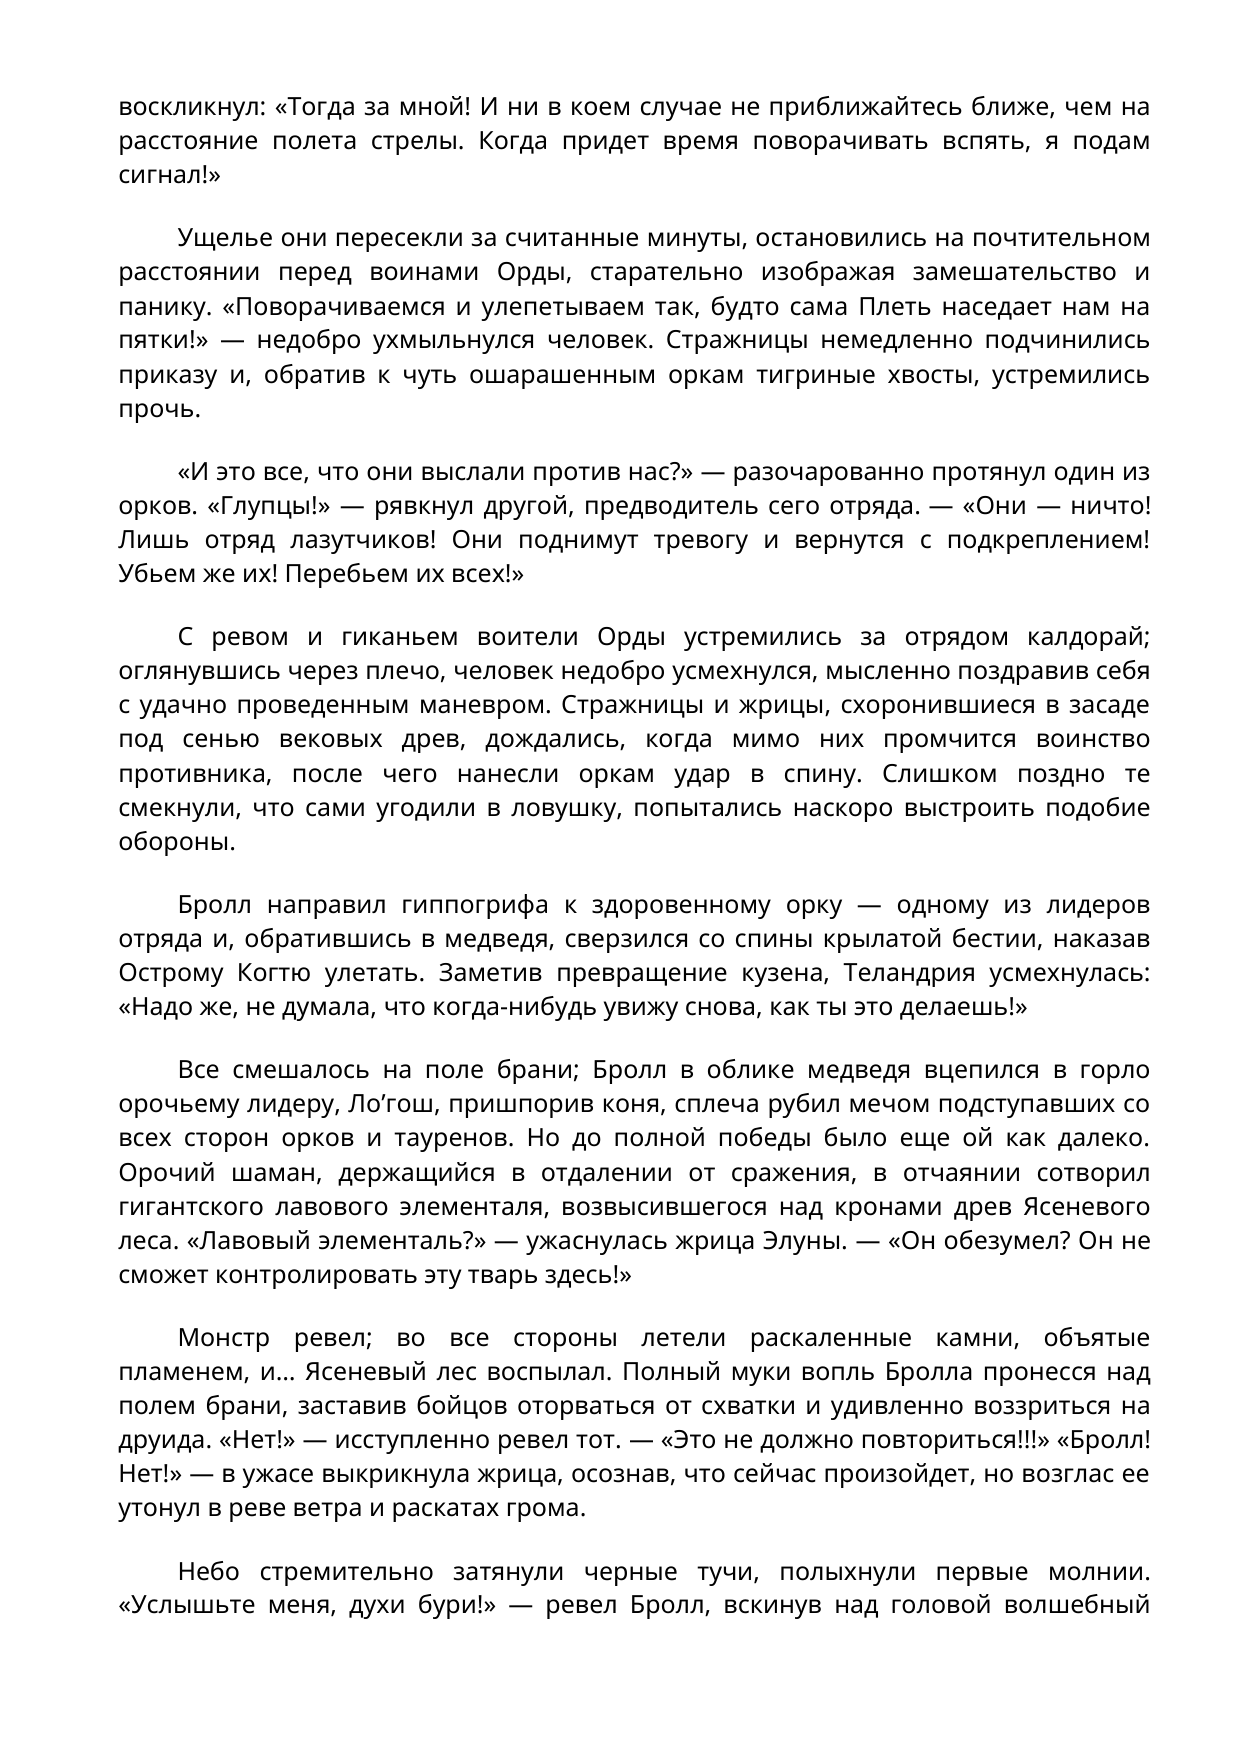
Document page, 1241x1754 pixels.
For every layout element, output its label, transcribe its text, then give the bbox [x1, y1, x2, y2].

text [118, 89, 1152, 191]
text Монстр ревел; во все стороны летели раскаленные камни, объятые пламенем, и… Ясеневый лес воспылал. Полный муки вопль Бролла пронесся над полем брани, заставив бойцов оторваться от схватки и удивленно воззриться на друида. «Нет!» — исступленно ревел тот. — «Это не должно повториться!!!» «Бролл! Нет!» — в ужасе выкрикнула жрица, осознав, что сейчас произойдет, но возглас ее утонул в реве ветра и раскатах грома. [118, 1319, 1152, 1524]
text С ревом и гиканьем воители Орды устремились за отрядом калдорай; оглянувшись через плечо, человек недобро усмехнулся, мысленно поздравив себя с удачно проведенным маневром. Стражницы и жрицы, схоронившиеся в засаде под сенью вековых древ, дождались, когда мимо них промчится воинство противника, после чего нанесли оркам удар в спину. Слишком поздно те смекнули, что сами угодили в ловушку, попытались наскоро выстроить подобие обороны. [118, 619, 1152, 857]
text Ущелье они пересекли за считанные минуты, остановились на почтительном расстоянии перед воинами Орды, старательно изображая замешательство и панику. «Поворачиваемся и улепетываем так, будто сама Плеть наседает нам на пятки!» — недобро ухмыльнулся человек. Стражницы немедленно подчинились приказу и, обратив к чуть ошарашенным оркам тигриные хвосты, устремились прочь. [118, 220, 1152, 424]
text Все смешалось на поле брани; Бролл в облике медведя вцепился в горло орочьему лидеру, Ло’гош, пришпорив коня, сплеча рубил мечом подступавших со всех сторон орков и тауренов. Но до полной победы было еще ой как далеко. Орочий шаман, держащийся в отдалении от сражения, в отчаянии сотворил гигантского лавового элементаля, возвысившегося над кронами древ Ясеневого леса. «Лавовый элементаль?» — ужаснулась жрица Элуны. — «Он обезумел? Он не сможет контролировать эту тварь здесь!» [118, 1052, 1152, 1290]
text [118, 1553, 1152, 1621]
text Бролл направил гиппогрифа к здоровенному орку — одному из лидеров отряда и, обратившись в медведя, сверзился со спины крылатой бестии, наказав Острому Когтю улетать. Заметив превращение кузена, Теландрия усмехнулась: «Надо же, не думала, что когда-нибудь увижу снова, как ты это делаешь!» [118, 887, 1152, 1023]
text «И это все, что они выслали против нас?» — разочарованно протянул один из орков. «Глупцы!» — рявкнул другой, предводитель сего отряда. — «Они — ничто! Лишь отряд лазутчиков! Они поднимут тревогу и вернутся с подкреплением! Убьем же их! Перебьем их всех!» [118, 453, 1152, 590]
